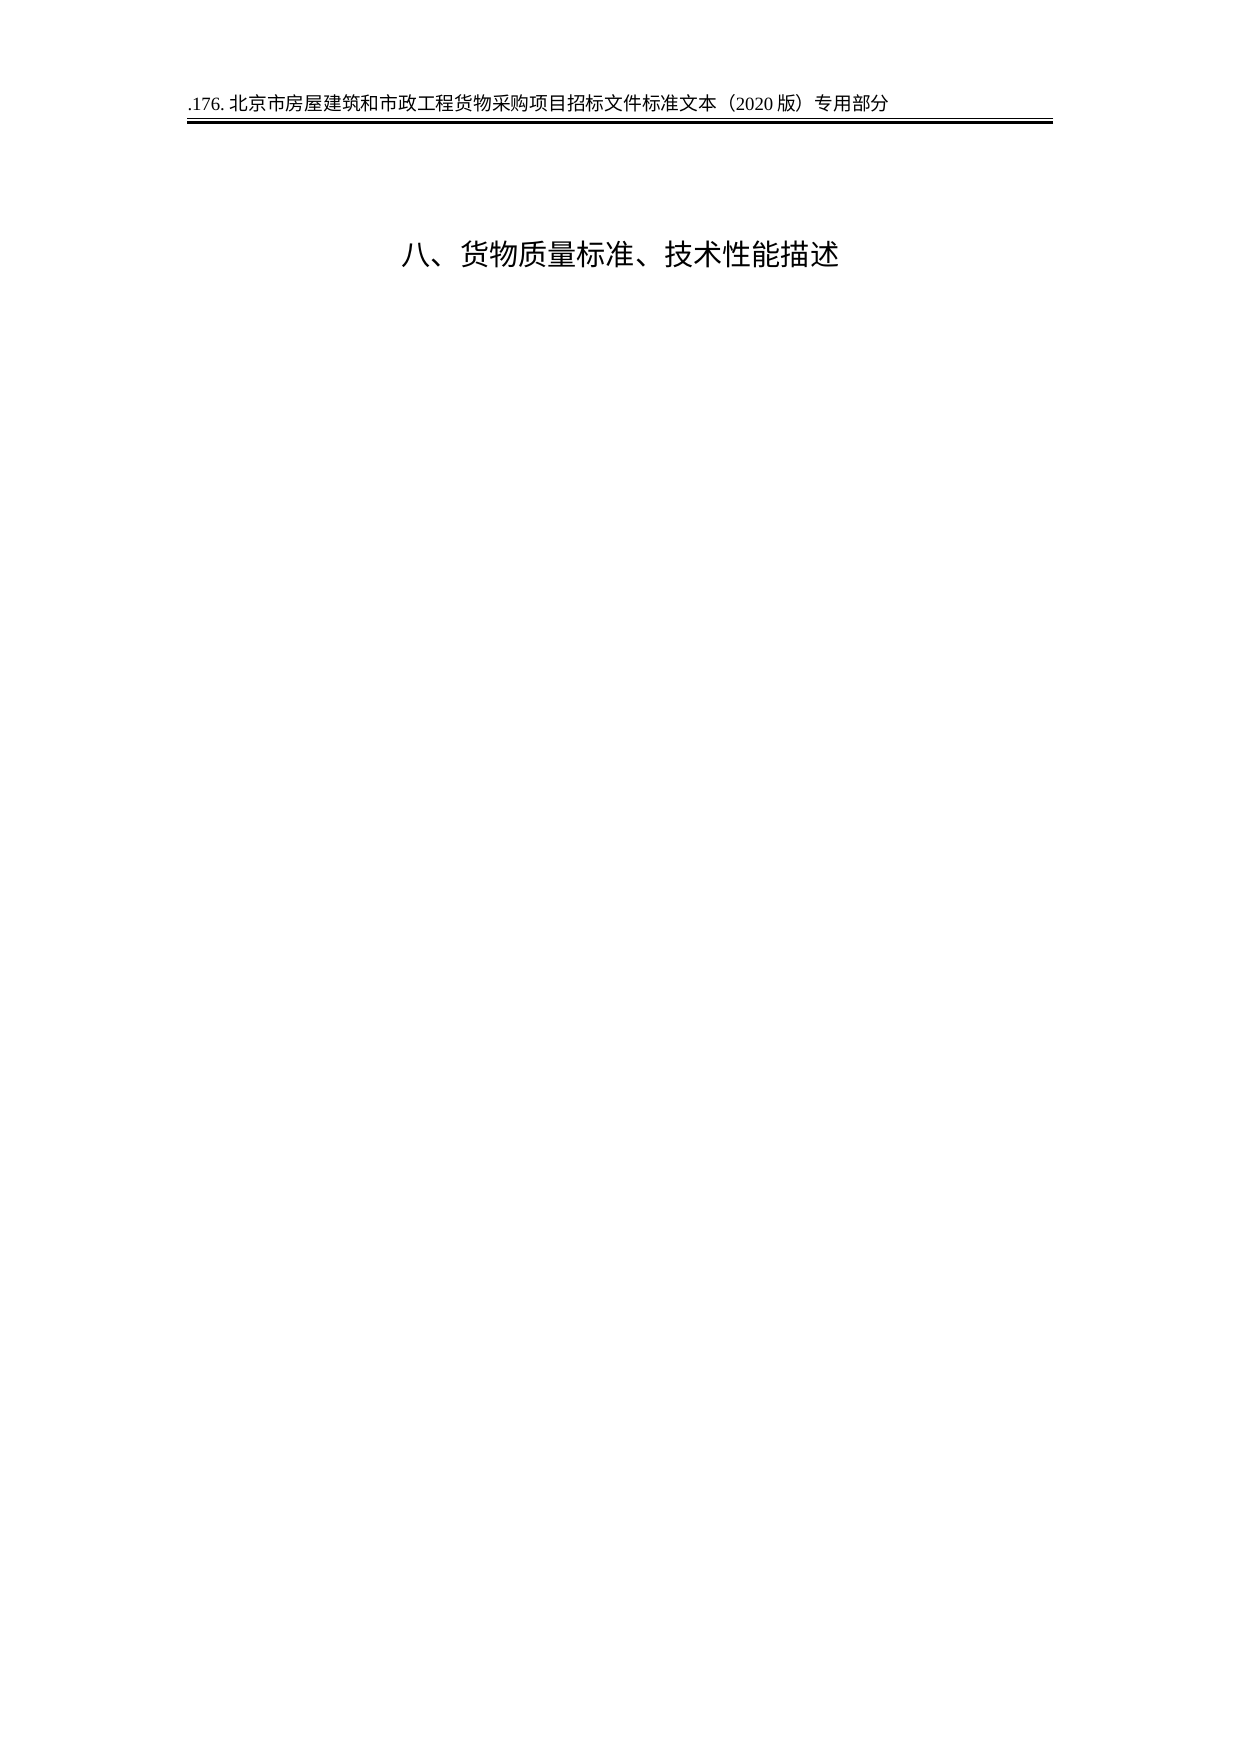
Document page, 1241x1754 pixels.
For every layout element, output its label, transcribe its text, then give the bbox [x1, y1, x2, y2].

text 八、货物质量标准、技术性能描述 [187, 232, 1053, 274]
